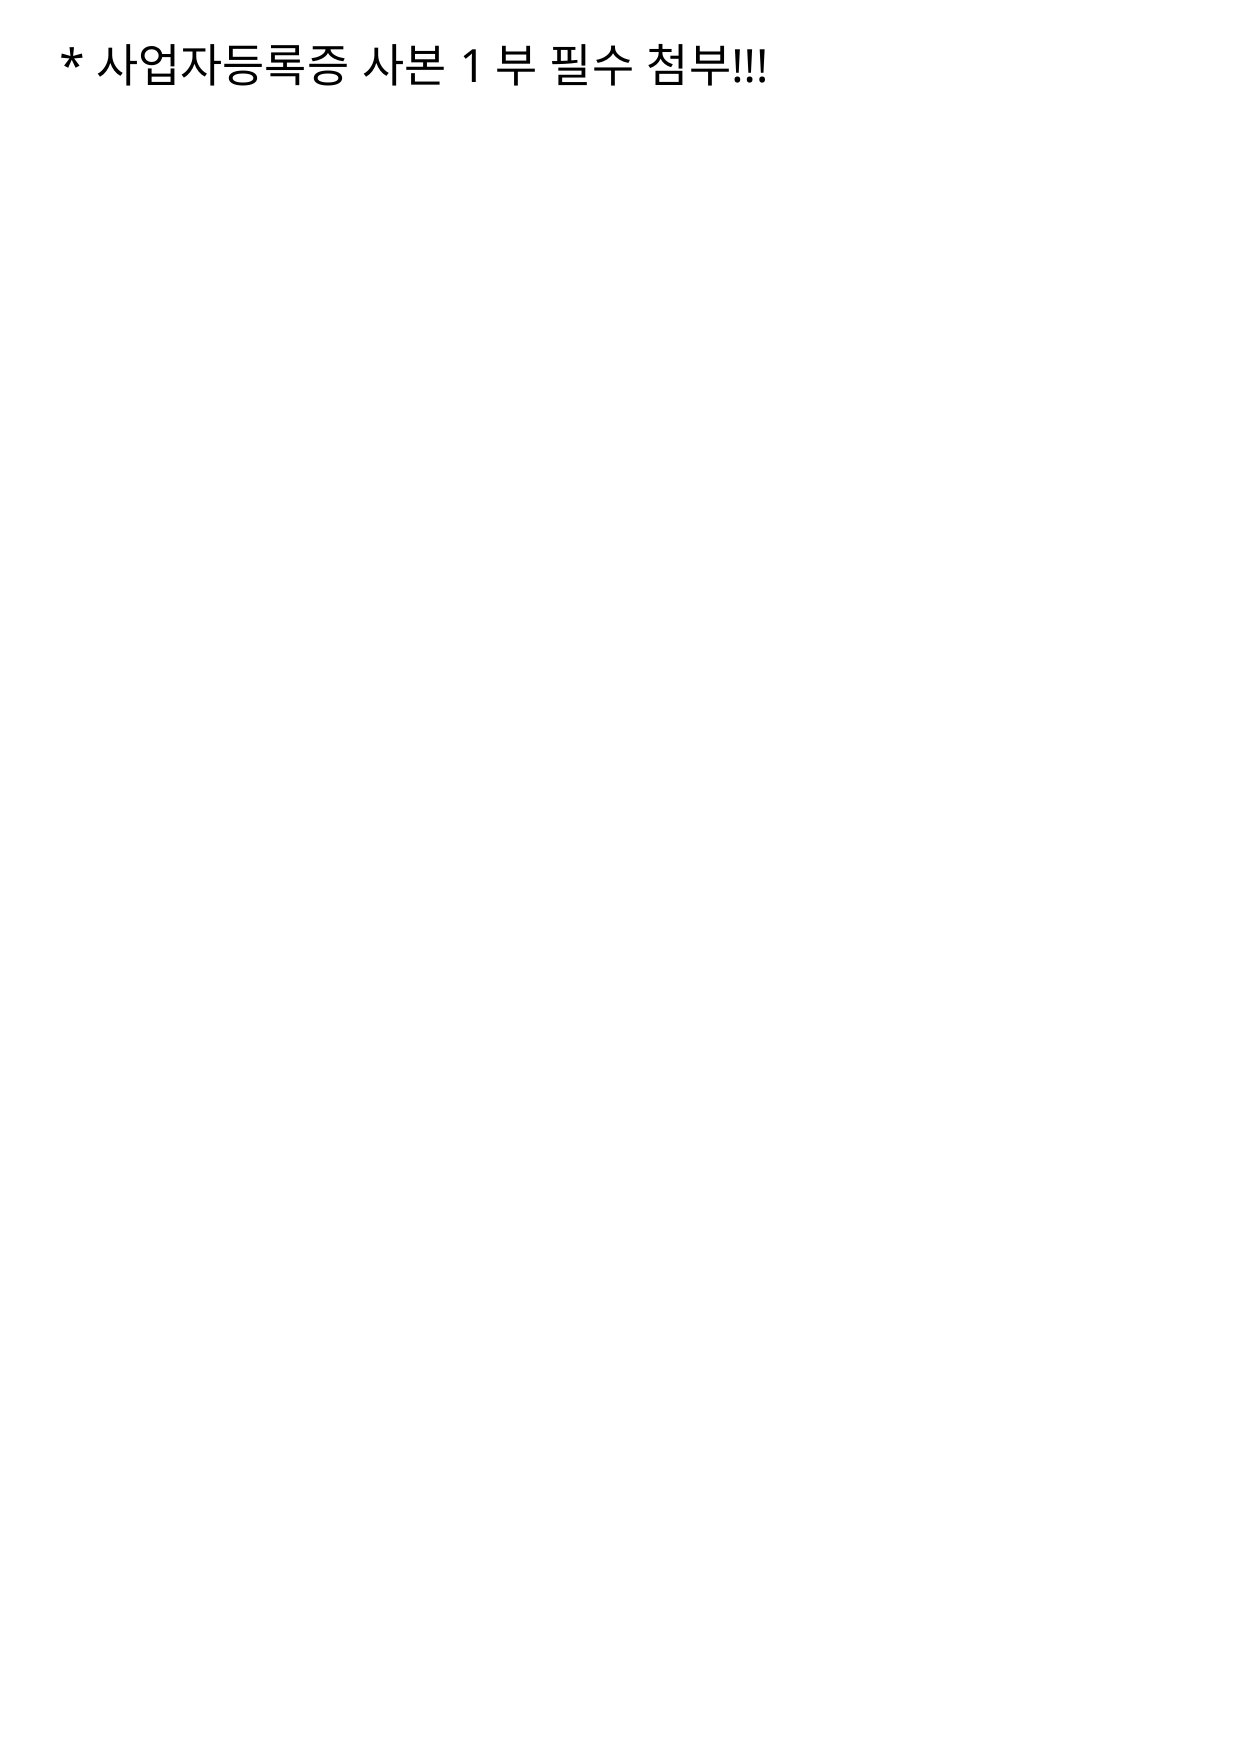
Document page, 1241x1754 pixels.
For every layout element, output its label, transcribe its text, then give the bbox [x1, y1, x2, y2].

text * 사업자등록증 사본 1부 필수 첨부!!! [59, 29, 1181, 96]
